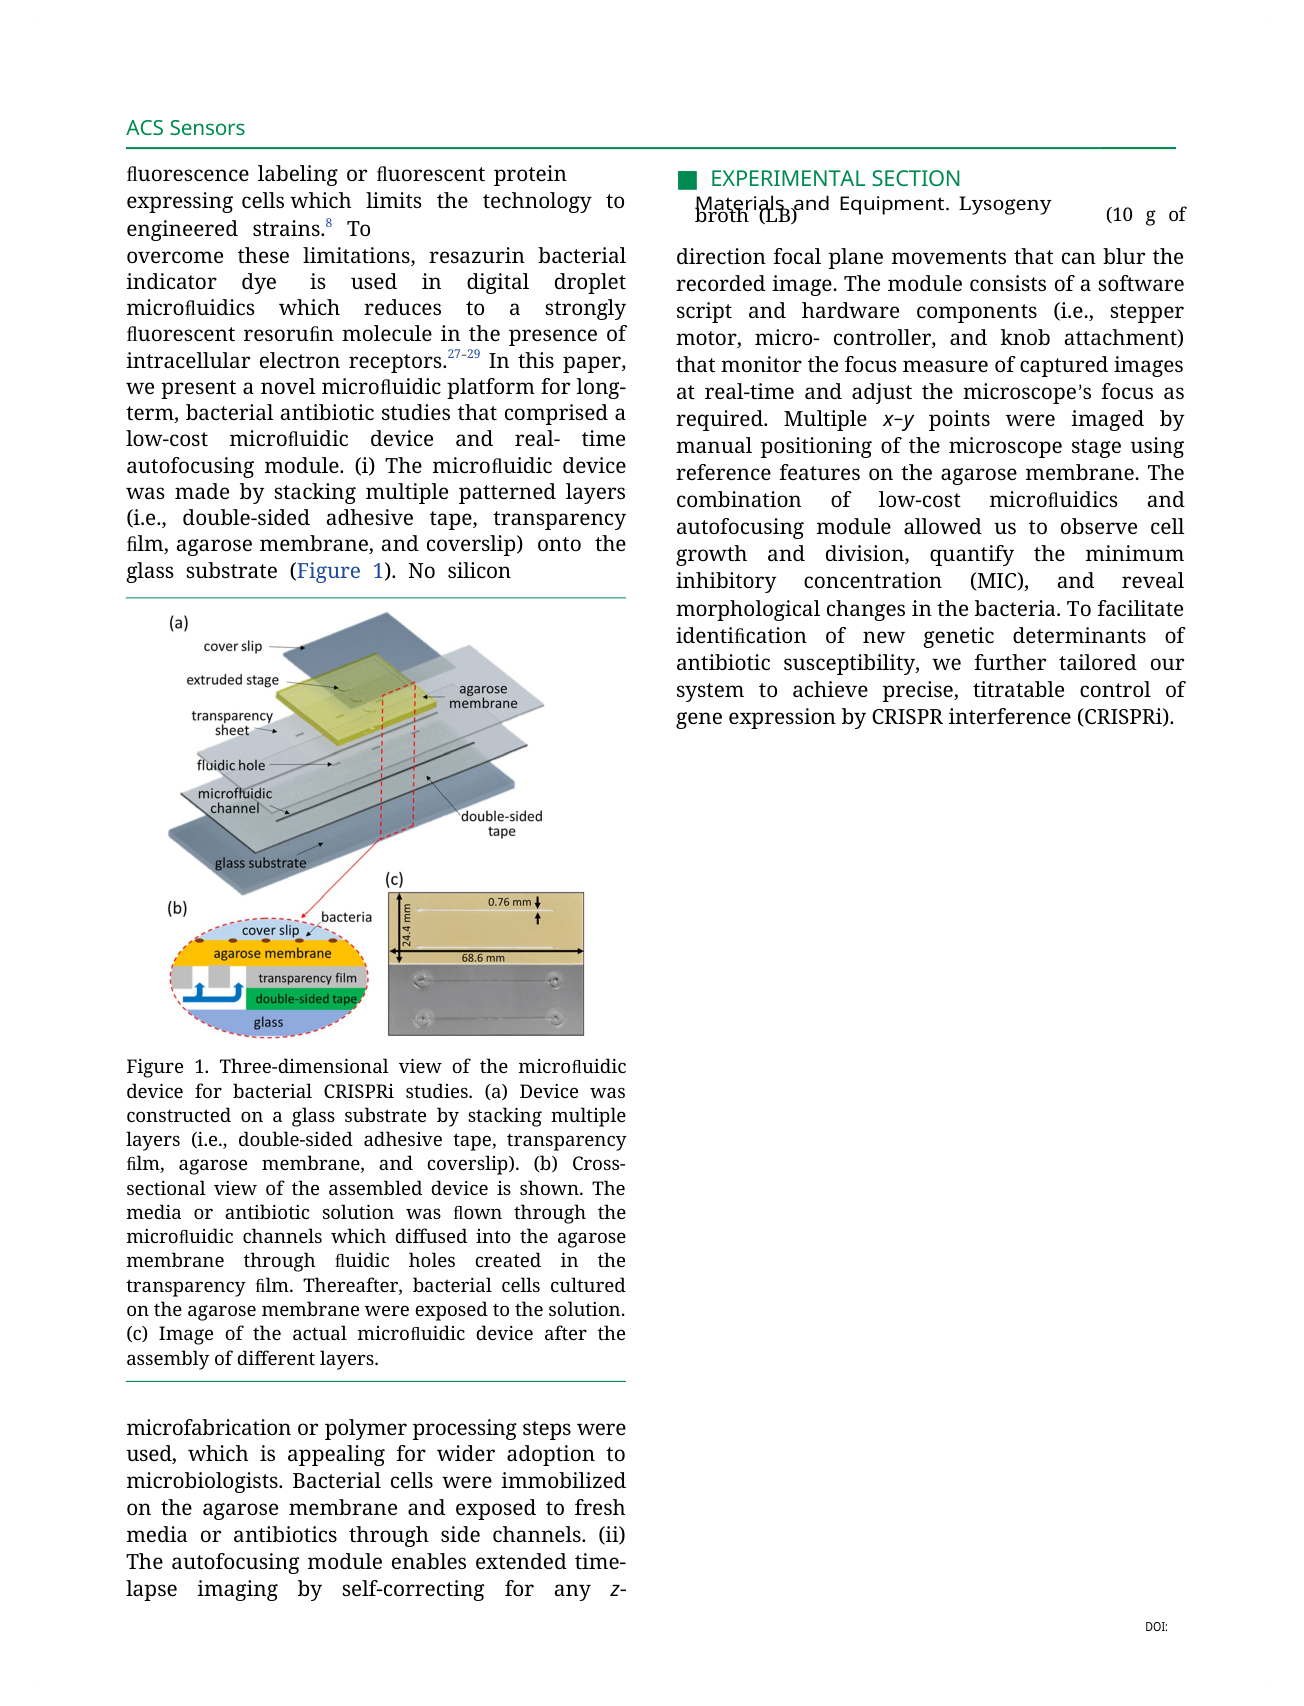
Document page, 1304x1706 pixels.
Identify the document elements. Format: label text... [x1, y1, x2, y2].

subtitle EXPERIMENTAL SECTION [676, 130, 1094, 201]
text ACS Sensors [126, 113, 630, 141]
text (10 g of [1106, 207, 1188, 224]
text overcome these limitations, resazurin bacterial indicator dye is used in digital droplet microﬂuidics which reduces to a strongly ﬂuorescent resoruﬁn molecule in the presence of intracellular electron receptors.27−29 In this paper, we present a novel microﬂuidic platform for long-term, bacterial antibiotic studies that comprised a low-cost microﬂuidic device and real- time autofocusing module. (i) The microﬂuidic device was made by stacking multiple patterned layers (i.e., double-sided adhesive tape, transparency ﬁlm, agarose membrane, and coverslip) onto the glass substrate (Figure 1). No silicon [126, 243, 626, 584]
text microfabrication or polymer processing steps were used, which is appealing for wider adoption to microbiologists. Bacterial cells were immobilized on the agarose membrane and exposed to fresh media or antibiotics through side channels. (ii) The autofocusing module enables extended time-lapse imaging by self-correcting for any z-direction focal plane movements that can blur the recorded image. The module consists of a software script and hardware components (i.e., stepper motor, micro- controller, and knob attachment) that monitor the focus measure of captured images at real-time and adjust the microscope’s focus as required. Multiple x−y points were imaged by manual positioning of the microscope stage using reference features on the agarose membrane. The combination of low-cost microﬂuidics and autofocusing module allowed us to observe cell growth and division, quantify the minimum inhibitory concentration (MIC), and reveal morphological changes in the bacteria. To facilitate identiﬁcation of new genetic determinants of antibiotic susceptibility, we further tailored our system to achieve precise, titratable control of gene expression by CRISPR interference (CRISPRi). [676, 243, 1184, 730]
text microfabrication or polymer processing steps were used, which is appealing for wider adoption to microbiologists. Bacterial cells were immobilized on the agarose membrane and exposed to fresh media or antibiotics through side channels. (ii) The autofocusing module enables extended time-lapse imaging by self-correcting for any z-direction focal plane movements that can blur the recorded image. The module consists of a software script and hardware components (i.e., stepper motor, micro- controller, and knob attachment) that monitor the focus measure of captured images at real-time and adjust the microscope’s focus as required. Multiple x−y points were imaged by manual positioning of the microscope stage using reference features on the agarose membrane. The combination of low-cost microﬂuidics and autofocusing module allowed us to observe cell growth and division, quantify the minimum inhibitory concentration (MIC), and reveal morphological changes in the bacteria. To facilitate identiﬁcation of new genetic determinants of antibiotic susceptibility, we further tailored our system to achieve precise, titratable control of gene expression by CRISPR interference (CRISPRi). [126, 1413, 626, 1603]
text Materials and Equipment. Lysogeny broth (LB) [694, 201, 1094, 224]
text ﬂuorescence labeling or ﬂuorescent protein expressing cells which limits the technology to engineered strains.8 To [126, 159, 630, 243]
picture [167, 611, 585, 1039]
